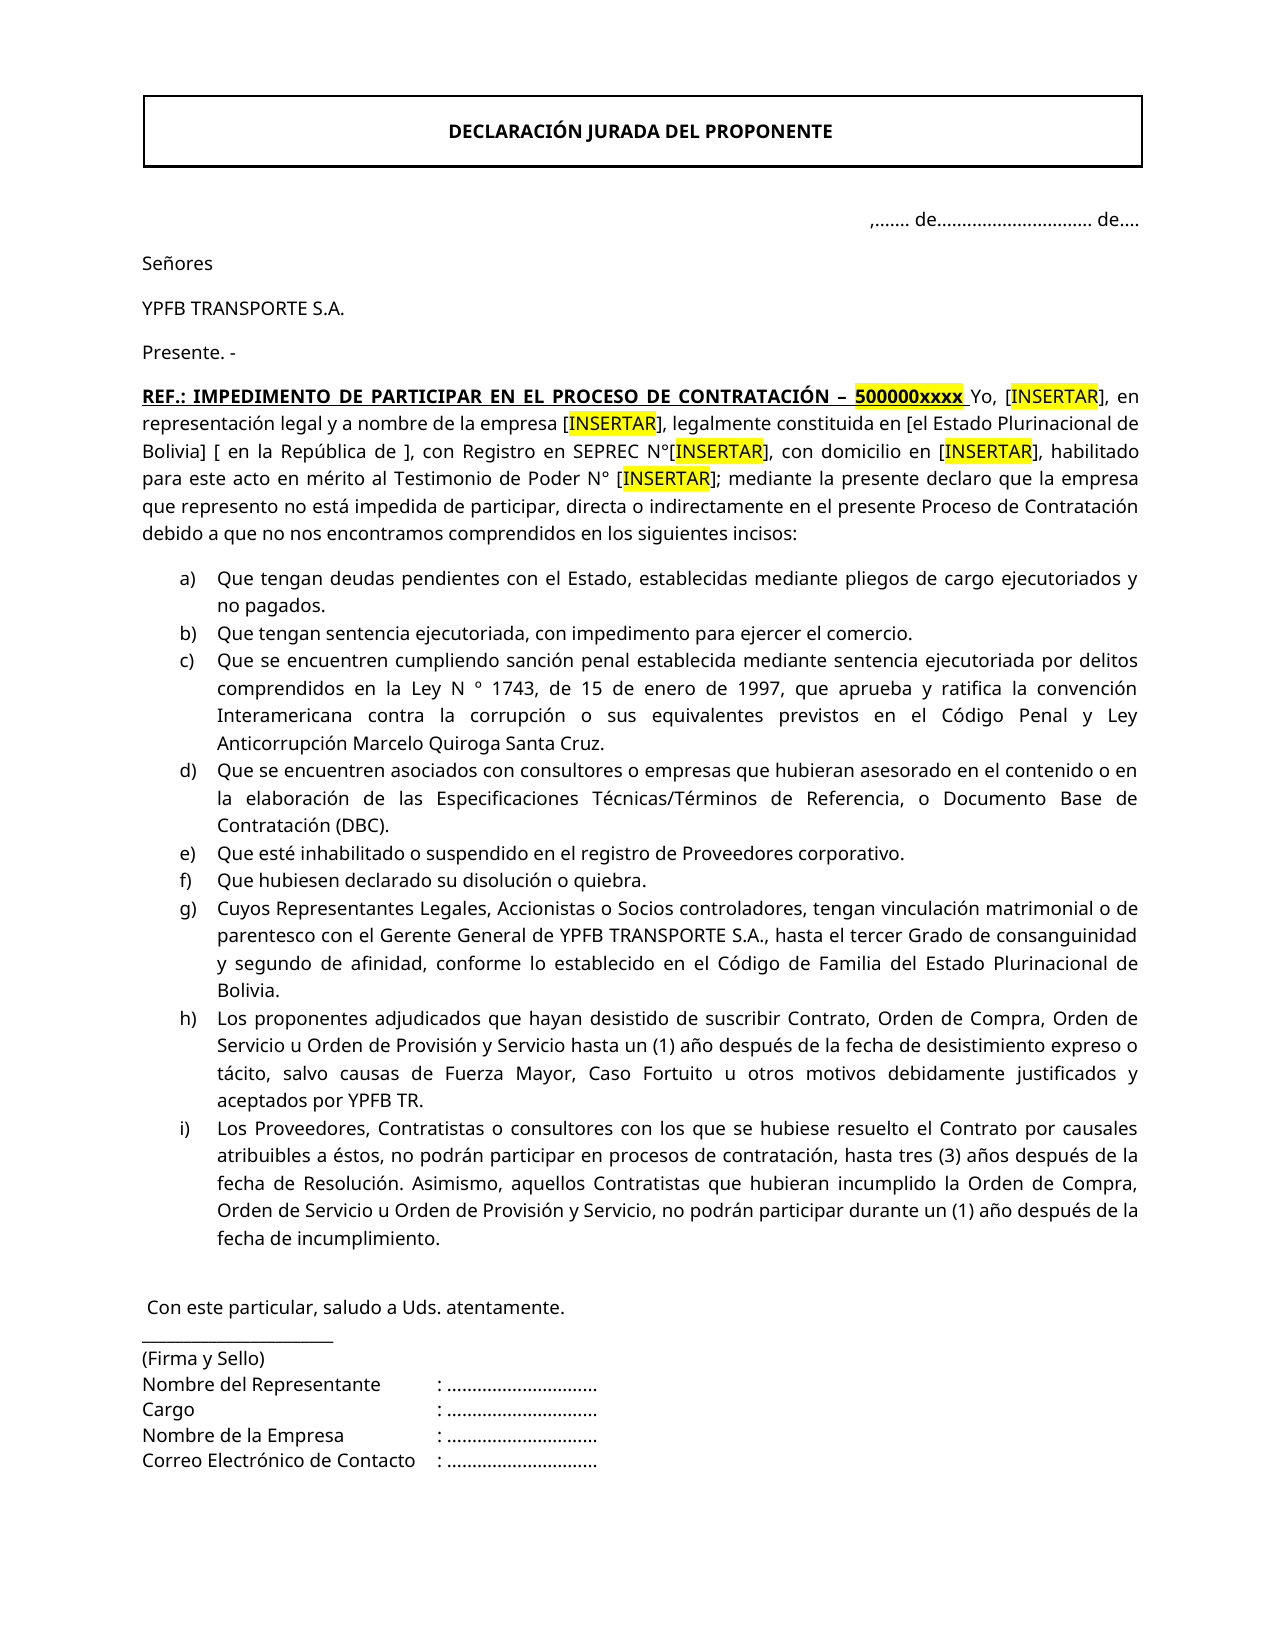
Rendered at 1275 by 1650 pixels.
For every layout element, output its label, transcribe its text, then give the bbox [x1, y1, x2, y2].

text Nombre de la Empresa : .............................. [142, 1422, 1139, 1448]
list Cuyos Representantes Legales, Accionistas o Socios controladores, tengan vinculación matrimonial o de parentesco con el Gerente General de YPFB TRANSPORTE S.A., hasta el tercer Grado de consanguinidad y segundo de afinidad, conforme lo establecido en el Código de Familia del Estado Plurinacional de Bolivia. [179, 895, 1139, 1003]
text Presente. - [142, 339, 1139, 364]
list Que hubiesen declarado su disolución o quiebra. [179, 867, 1139, 893]
text Correo Electrónico de Contacto : .............................. [142, 1448, 1139, 1473]
text ,....... de............................... de.... [142, 206, 1139, 232]
text Nombre del Representante : .............................. [142, 1371, 1139, 1397]
text _______________________ [142, 1320, 1139, 1346]
text Con este particular, saludo a Uds. atentamente. [142, 1294, 1139, 1320]
list Los proponentes adjudicados que hayan desistido de suscribir Contrato, Orden de Compra, Orden de Servicio u Orden de Provisión y Servicio hasta un (1) año después de la fecha de desistimiento expreso o tácito, salvo causas de Fuerza Mayor, Caso Fortuito u otros motivos debidamente justificados y aceptados por YPFB TR. [179, 1005, 1139, 1113]
list Los Proveedores, Contratistas o consultores con los que se hubiese resuelto el Contrato por causales atribuibles a éstos, no podrán participar en procesos de contratación, hasta tres (3) años después de la fecha de Resolución. Asimismo, aquellos Contratistas que hubieran incumplido la Orden de Compra, Orden de Servicio u Orden de Provisión y Servicio, no podrán participar durante un (1) año después de la fecha de incumplimiento. [179, 1115, 1139, 1250]
list Que se encuentren cumpliendo sanción penal establecida mediante sentencia ejecutoriada por delitos comprendidos en la Ley N º 1743, de 15 de enero de 1997, que aprueba y ratifica la convención Interamericana contra la corrupción o sus equivalentes previstos en el Código Penal y Ley Anticorrupción Marcelo Quiroga Santa Cruz. [179, 647, 1139, 755]
list Que tengan deudas pendientes con el Estado, establecidas mediante pliegos de cargo ejecutoriados y no pagados. [179, 565, 1139, 618]
text DECLARACIÓN JURADA DEL PROPONENTE [145, 118, 1139, 144]
text Cargo : .............................. [142, 1397, 1139, 1422]
text (Firma y Sello) [142, 1346, 1139, 1371]
text YPFB TRANSPORTE S.A. [142, 295, 1139, 320]
list Que se encuentren asociados con consultores o empresas que hubieran asesorado en el contenido o en la elaboración de las Especificaciones Técnicas/Términos de Referencia, o Documento Base de Contratación (DBC). [179, 757, 1139, 838]
text REF.: IMPEDIMENTO DE PARTICIPAR EN EL PROCESO DE CONTRATACIÓN – 500000xxxx Yo, [INSERTAR], en representación legal y a nombre de la empresa [INSERTAR], legalmente constituida en [el Estado Plurinacional de Bolivia] [ en la República de ], con Registro en SEPREC N°[INSERTAR], con domicilio en [INSERTAR], habilitado para este acto en mérito al Testimonio de Poder N° [INSERTAR]; mediante la presente declaro que la empresa que represento no está impedida de participar, directa o indirectamente en el presente Proceso de Contratación debido a que no nos encontramos comprendidos en los siguientes incisos: [142, 383, 1139, 546]
text Señores [142, 251, 1139, 276]
list Que esté inhabilitado o suspendido en el registro de Proveedores corporativo. [179, 840, 1139, 865]
list Que tengan sentencia ejecutoriada, con impedimento para ejercer el comercio. [179, 620, 1139, 645]
